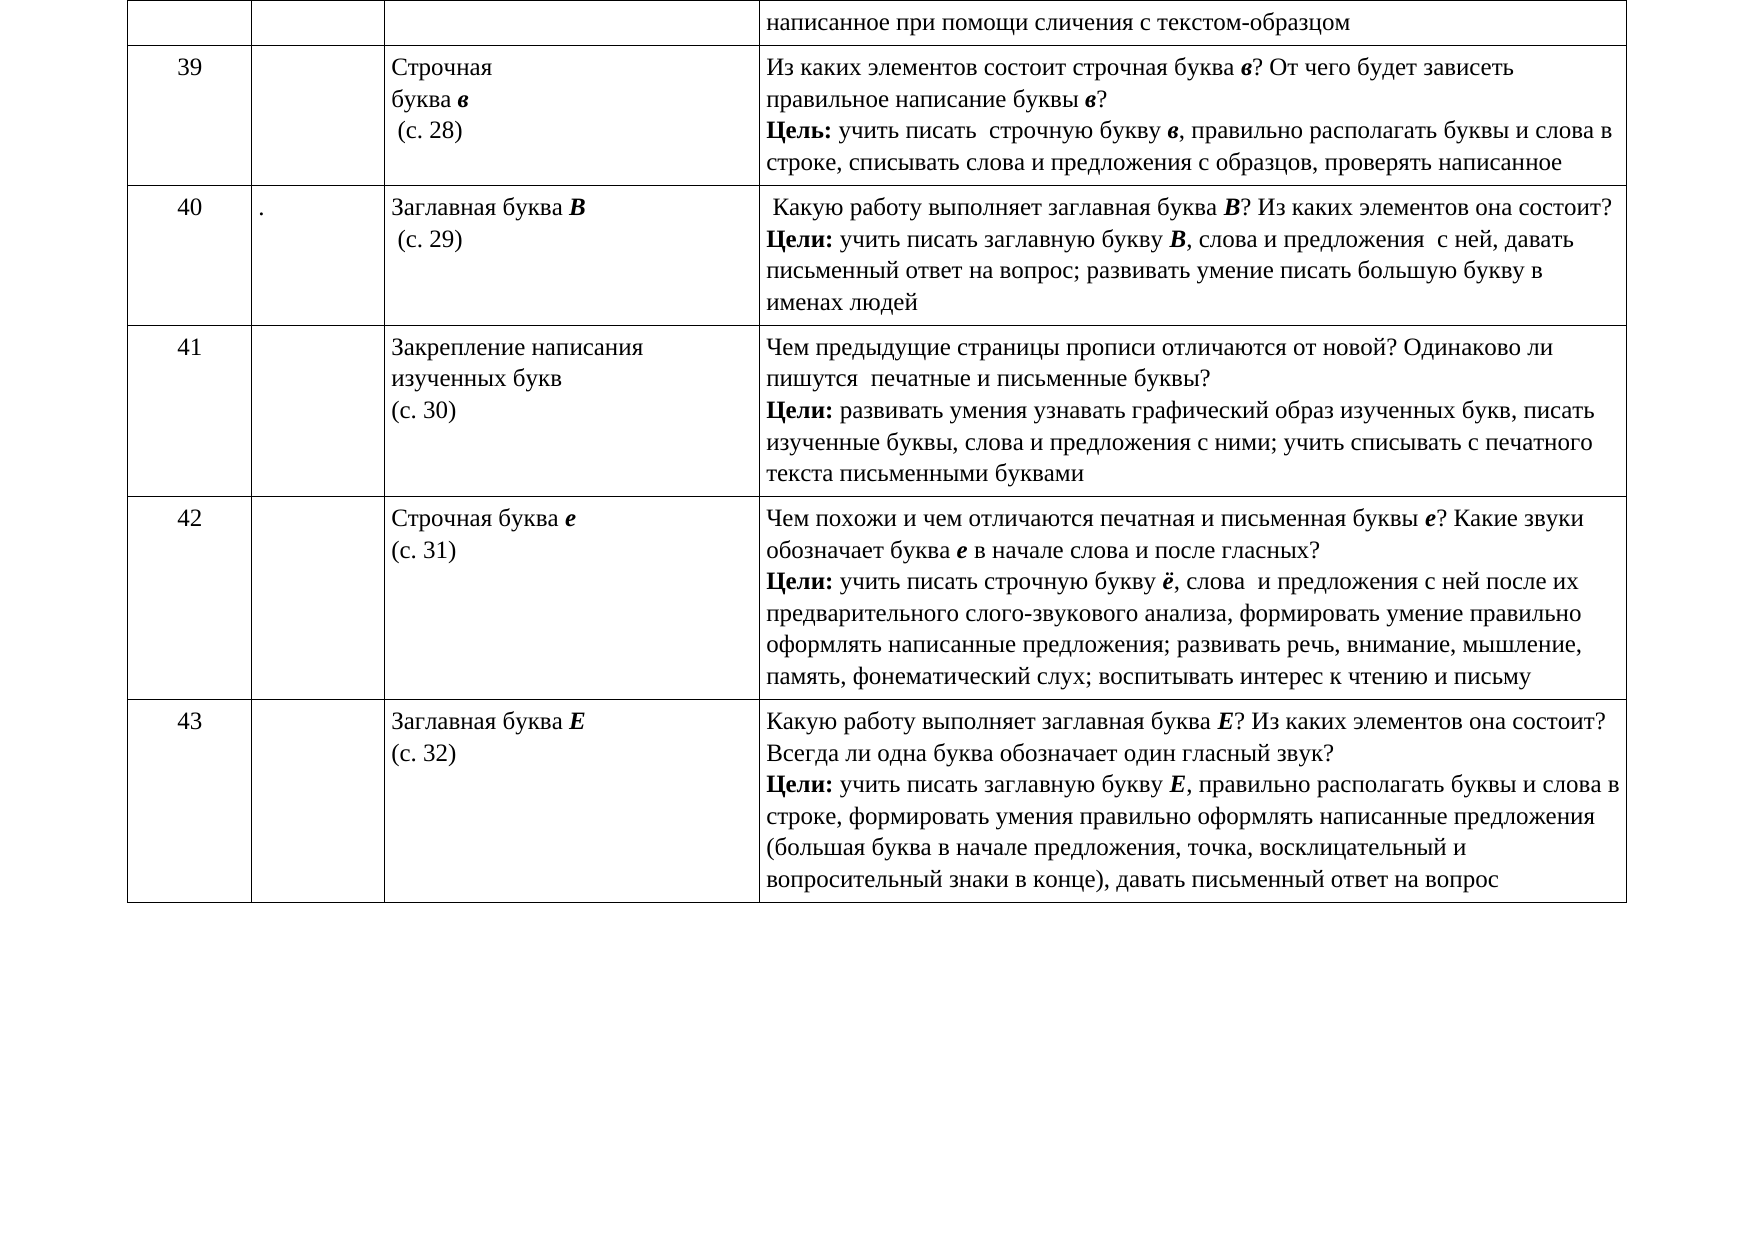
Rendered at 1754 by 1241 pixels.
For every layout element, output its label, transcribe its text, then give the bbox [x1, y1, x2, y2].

table_cell Закрепление написания изученных букв (с. 30) [385, 326, 759, 496]
table_cell [252, 46, 384, 185]
table_cell 43 [128, 700, 251, 902]
table_cell Заглавная буква Е (с. 32) [385, 700, 759, 902]
table_cell Строчная буква е (с. 31) [385, 497, 759, 699]
table_cell Строчная буква в (с. 28) [385, 46, 759, 185]
table_cell Какую работу выполняет заглавная буква Е? Из каких элементов она состоит? Всегда ли одна буква обозначает один гласный звук? Цели: учить писать заглавную букву Е, правильно располагать буквы и слова в строке, формировать умения правильно оформлять написанные предложения (большая буква в начале предложения, точка, восклицательный и вопросительный знаки в конце), давать письменный ответ на вопрос [760, 700, 1626, 902]
table_cell Чем предыдущие страницы прописи отличаются от новой? Одинаково ли пишутся печатные и письменные буквы? Цели: развивать умения узнавать графический образ изученных букв, писать изученные буквы, слова и предложения с ними; учить списывать с печатного текста письменными буквами [760, 326, 1626, 496]
table_cell Чем похожи и чем отличаются печатная и письменная буквы е? Какие звуки обозначает буква е в начале слова и после гласных? Цели: учить писать строчную букву ё, слова и предложения с ней после их предварительного слого-звукового анализа, формировать умение правильно оформлять написанные предложения; развивать речь, внимание, мышление, память, фонематический слух; воспитывать интерес к чтению и письму [760, 497, 1626, 699]
table_cell 42 [128, 497, 251, 699]
table_cell 39 [128, 46, 251, 185]
table_cell 41 [128, 326, 251, 496]
table_cell Заглавная буква В (с. 29) [385, 186, 759, 325]
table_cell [385, 1, 759, 45]
table_cell [252, 497, 384, 699]
table_cell Из каких элементов состоит строчная буква в? От чего будет зависеть правильное написание буквы в? Цель: учить писать строчную букву в, правильно располагать буквы и слова в строке, списывать слова и предложения с образцов, проверять написанное [760, 46, 1626, 185]
table_cell [252, 326, 384, 496]
table_cell Какую работу выполняет заглавная буква В? Из каких элементов она состоит? Цели: учить писать заглавную букву В, слова и предложения с ней, давать письменный ответ на вопрос; развивать умение писать большую букву в именах людей [760, 186, 1626, 325]
table_cell . [252, 186, 384, 325]
table_cell 38 [128, 1, 251, 45]
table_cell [760, 1, 1626, 45]
table_cell [252, 700, 384, 902]
table_cell 40 [128, 186, 251, 325]
table_cell [252, 1, 384, 45]
